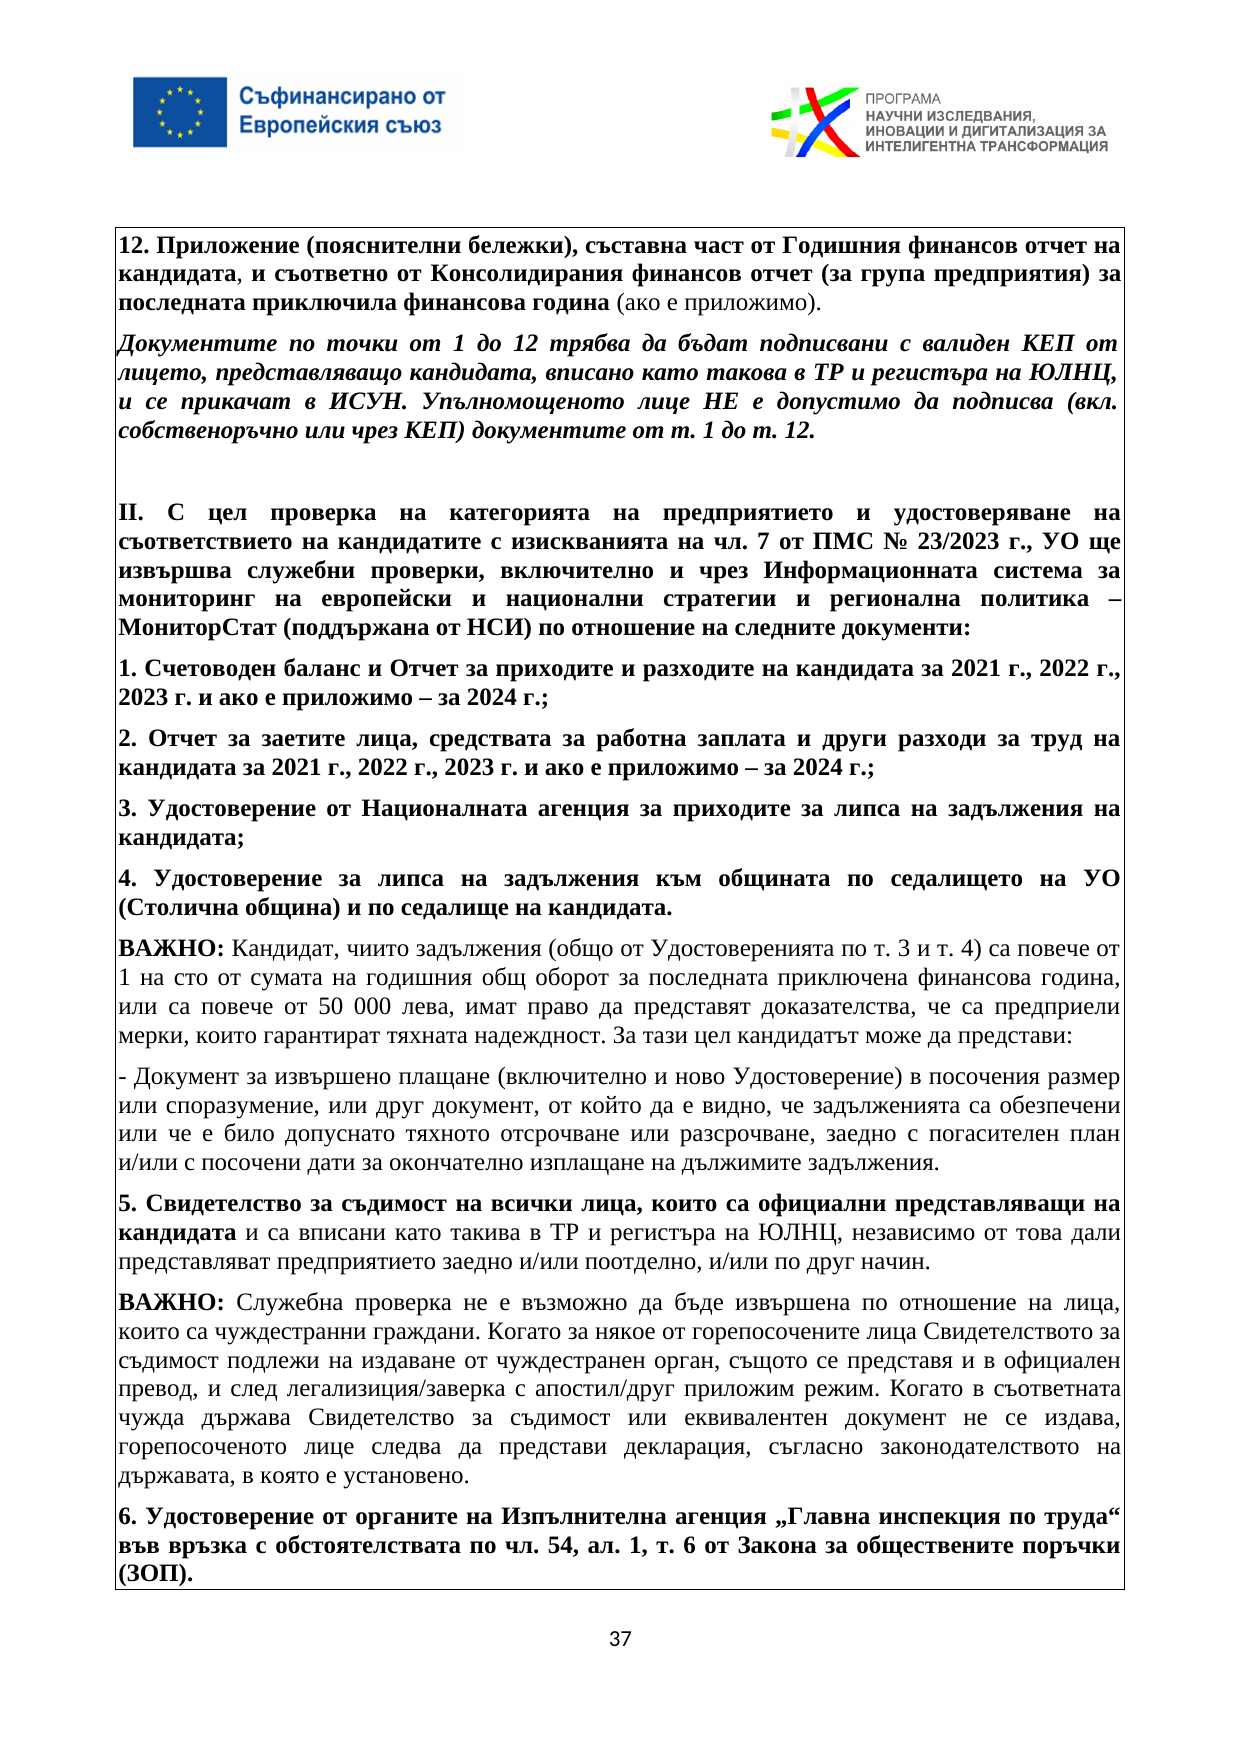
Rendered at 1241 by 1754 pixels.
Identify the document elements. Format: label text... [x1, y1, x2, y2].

text ВАЖНО: Кандидат, чиито задължения (общо от Удостоверенията по т. 3 и т. 4) са повече от 1 на сто от сумата на годишния общ оборот за последната приключена финансова година, или са повече от 50 000 лева, имат право да представят доказателства, че са предприели мерки, които гарантират тяхната надеждност. За тази цел кандидатът може да представи: [116, 930, 1124, 1048]
text Документите по точки от 1 до 12 трябва да бъдат подписвани с валиден КЕП от лицето, представляващо кандидата, вписано като такова в ТР и регистъра на ЮЛНЦ, и се прикачат в ИСУН. Упълномощеното лице НЕ е допустимо да подписва (вкл. собственоръчно или чрез КЕП) документите от т. 1 до т. 12. [116, 325, 1124, 443]
picture [768, 73, 1111, 171]
text 6. Удостоверение от органите на Изпълнителна агенция „Главна инспекция по труда“ във връзка с обстоятелствата по чл. 54, ал. 1, т. 6 от Закона за обществените поръчки (ЗОП). [116, 1498, 1124, 1589]
text II. С цел проверка на категорията на предприятието и удостоверяване на съответствието на кандидатите с изискванията на чл. 7 от ПМС № 23/2023 г., УО ще извършва служебни проверки, включително и чрез Информационната система за мониторинг на европейски и национални стратегии и регионална политика – МониторСтат (поддържана от НСИ) по отношение на следните документи: [116, 494, 1124, 641]
picture [129, 73, 466, 152]
text 12. Приложение (пояснителни бележки), съставна част от Годишния финансов отчет на кандидата, и съответно от Консолидирания финансов отчет (за група предприятия) за последната приключила финансова година (ако е приложимо). [116, 228, 1124, 316]
text - Документ за извършено плащане (включително и ново Удостоверение) в посочения размер или споразумение, или друг документ, от който да е видно, че задълженията са обезпечени или че е било допуснато тяхното отсрочване или разсрочване, заедно с погасителен план и/или с посочени дати за окончателно изплащане на дължимите задължения. [116, 1058, 1124, 1176]
text ВАЖНО: Служебна проверка не е възможно да бъде извършена по отношение на лица, които са чуждестранни граждани. Когато за някое от горепосочените лица Свидетелството за съдимост подлежи на издаване от чуждестранен орган, същото се представя и в официален превод, и след легализиция/заверка с апостил/друг приложим режим. Когато в съответната чужда държава Свидетелство за съдимост или еквивалентен документ не се издава, горепосоченото лице следва да представи декларация, съгласно законодателството на държавата, в която е установено. [116, 1284, 1124, 1488]
text 4. Удостоверение за липса на задължения към общината по седалището на УО (Столична община) и по седалище на кандидата. [116, 860, 1124, 921]
text 5. Свидетелство за съдимост на всички лица, които са официални представляващи на кандидата и са вписани като такива в ТР и регистъра на ЮЛНЦ, независимо от това дали представляват предприятието заедно и/или поотделно, и/или по друг начин. [116, 1185, 1124, 1275]
text 3. Удостоверение от Националната агенция за приходите за липса на задължения на кандидата; [116, 790, 1124, 851]
text 1. Счетоводен баланс и Отчет за приходите и разходите на кандидата за 2021 г., 2022 г., 2023 г. и ако е приложимо – за 2024 г.; [116, 650, 1124, 711]
text 2. Отчет за заетите лица, средствата за работна заплата и други разходи за труд на кандидата за 2021 г., 2022 г., 2023 г. и ако е приложимо – за 2024 г.; [116, 720, 1124, 781]
